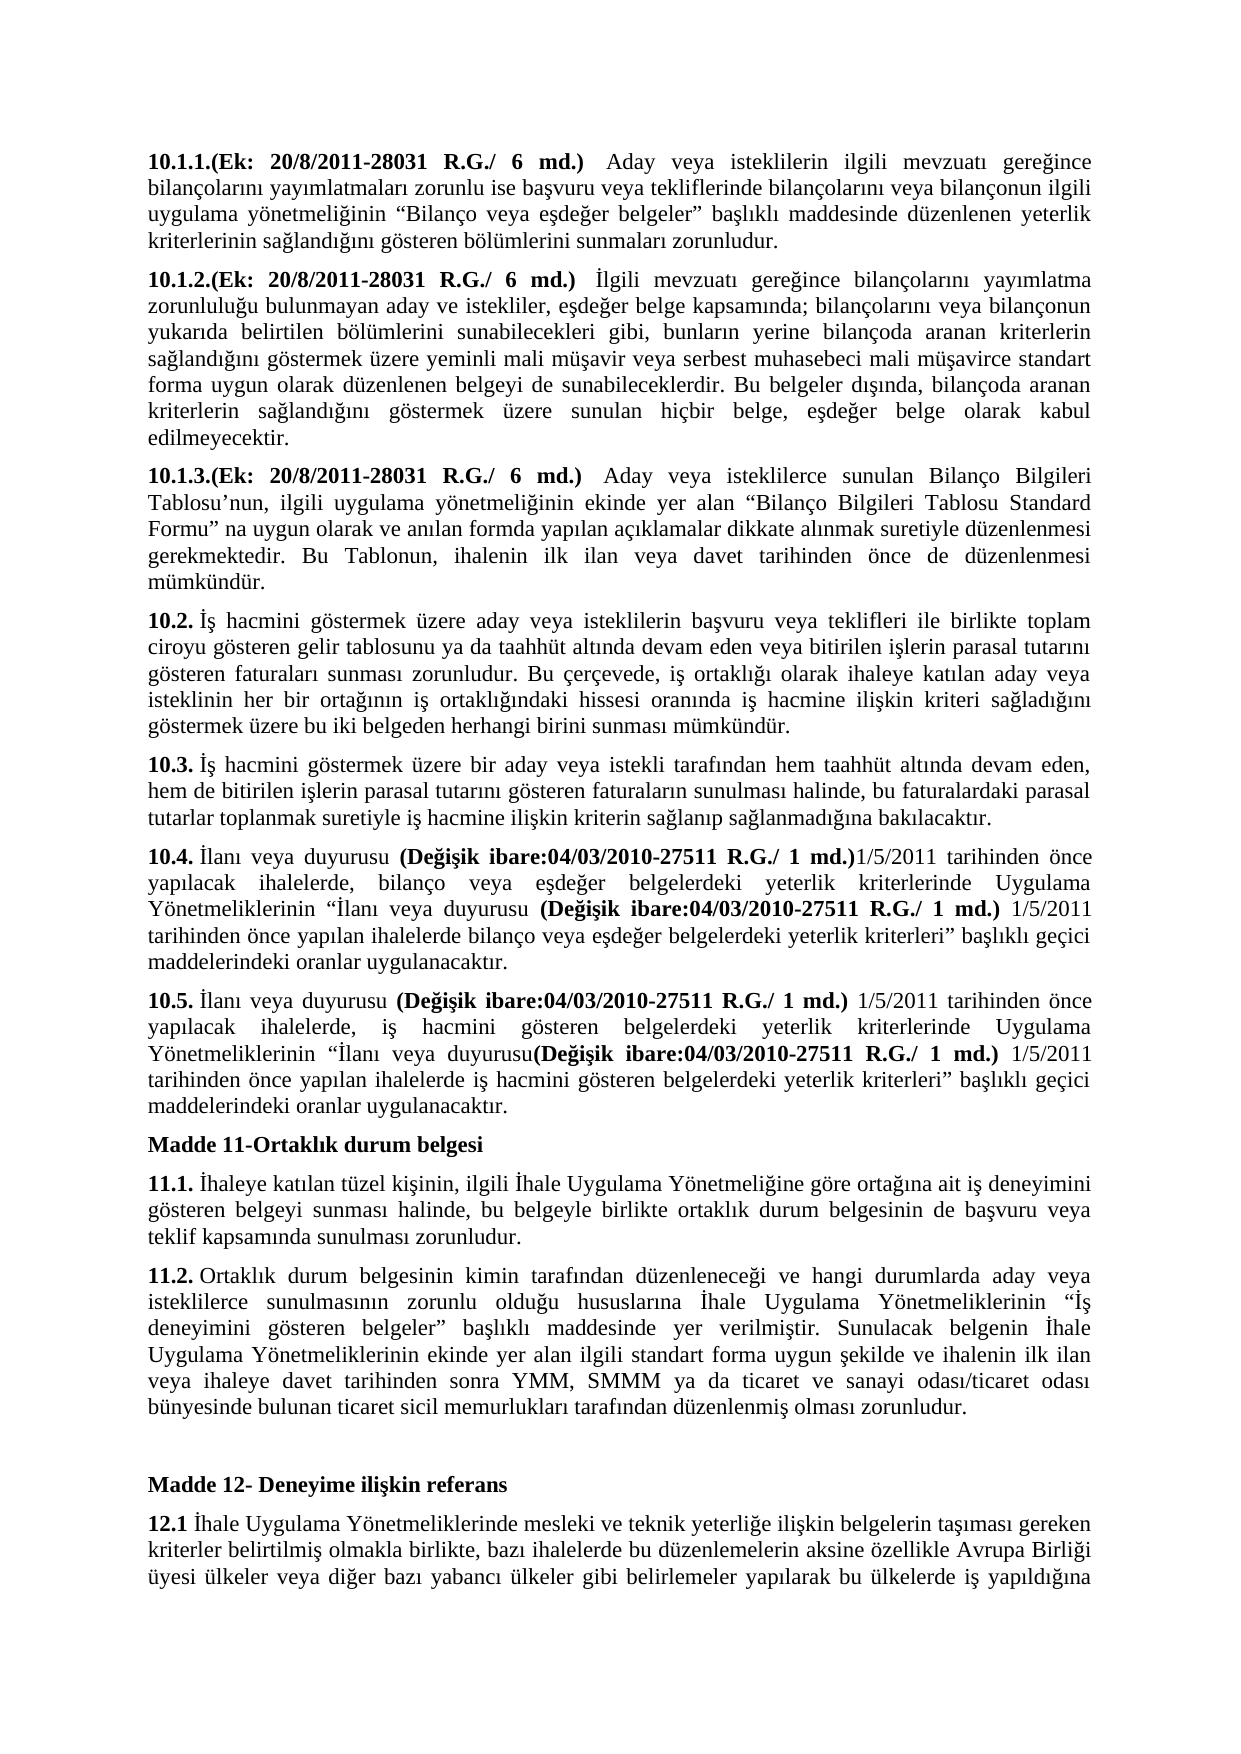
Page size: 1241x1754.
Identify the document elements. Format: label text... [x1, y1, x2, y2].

text 10.1.2.(Ek: 20/8/2011-28031 R.G./ 6 md.) İlgili mevzuatı gereğince bilançolarını yayımlatma zorunluluğu bulunmayan aday ve istekliler, eşdeğer belge kapsamında; bilançolarını veya bilançonun yukarıda belirtilen bölümlerini sunabilecekleri gibi, bunların yerine bilançoda aranan kriterlerin sağlandığını göstermek üzere yeminli mali müşavir veya serbest muhasebeci mali müşavirce standart forma uygun olarak düzenlenen belgeyi de sunabileceklerdir. Bu belgeler dışında, bilançoda aranan kriterlerin sağlandığını göstermek üzere sunulan hiçbir belge, eşdeğer belge olarak kabul edilmeyecektir. [148, 266, 1092, 450]
text 10.3. İş hacmini göstermek üzere bir aday veya istekli tarafından hem taahhüt altında devam eden, hem de bitirilen işlerin parasal tutarını gösteren faturaların sunulması halinde, bu faturalardaki parasal tutarlar toplanmak suretiyle iş hacmine ilişkin kriterin sağlanıp sağlanmadığına bakılacaktır. [148, 751, 1092, 830]
text 10.4. İlanı veya duyurusu (Değişik ibare:04/03/2010-27511 R.G./ 1 md.)1/5/2011 tarihinden önce yapılacak ihalelerde, bilanço veya eşdeğer belgelerdeki yeterlik kriterlerinde Uygulama Yönetmeliklerinin “İlanı veya duyurusu (Değişik ibare:04/03/2010-27511 R.G./ 1 md.) 1/5/2011 tarihinden önce yapılan ihalelerde bilanço veya eşdeğer belgelerdeki yeterlik kriterleri” başlıklı geçici maddelerindeki oranlar uygulanacaktır. [148, 843, 1092, 974]
text 10.2. İş hacmini göstermek üzere aday veya isteklilerin başvuru veya teklifleri ile birlikte toplam ciroyu gösteren gelir tablosunu ya da taahhüt altında devam eden veya bitirilen işlerin parasal tutarını gösteren faturaları sunması zorunludur. Bu çerçevede, iş ortaklığı olarak ihaleye katılan aday veya isteklinin her bir ortağının iş ortaklığındaki hissesi oranında iş hacmine ilişkin kriteri sağladığını göstermek üzere bu iki belgeden herhangi birini sunması mümkündür. [148, 607, 1092, 739]
text 11.1. İhaleye katılan tüzel kişinin, ilgili İhale Uygulama Yönetmeliğine göre ortağına ait iş deneyimini gösteren belgeyi sunması halinde, bu belgeyle birlikte ortaklık durum belgesinin de başvuru veya teklif kapsamında sunulması zorunludur. [148, 1170, 1092, 1249]
text 10.1.1.(Ek: 20/8/2011-28031 R.G./ 6 md.) Aday veya isteklilerin ilgili mevzuatı gereğince bilançolarını yayımlatmaları zorunlu ise başvuru veya tekliflerinde bilançolarını veya bilançonun ilgili uygulama yönetmeliğinin “Bilanço veya eşdeğer belgeler” başlıklı maddesinde düzenlenen yeterlik kriterlerinin sağlandığını gösteren bölümlerini sunmaları zorunludur. [148, 148, 1092, 253]
text 10.1.3.(Ek: 20/8/2011-28031 R.G./ 6 md.) Aday veya isteklilerce sunulan Bilanço Bilgileri Tablosu’nun, ilgili uygulama yönetmeliğinin ekinde yer alan “Bilanço Bilgileri Tablosu Standard Formu” na uygun olarak ve anılan formda yapılan açıklamalar dikkate alınmak suretiyle düzenlenmesi gerekmektedir. Bu Tablonun, ihalenin ilk ilan veya davet tarihinden önce de düzenlenmesi mümkündür. [148, 463, 1092, 594]
text 11.2. Ortaklık durum belgesinin kimin tarafından düzenleneceği ve hangi durumlarda aday veya isteklilerce sunulmasının zorunlu olduğu hususlarına İhale Uygulama Yönetmeliklerinin “İş deneyimini gösteren belgeler” başlıklı maddesinde yer verilmiştir. Sunulacak belgenin İhale Uygulama Yönetmeliklerinin ekinde yer alan ilgili standart forma uygun şekilde ve ihalenin ilk ilan veya ihaleye davet tarihinden sonra YMM, SMMM ya da ticaret ve sanayi odası/ticaret odası bünyesinde bulunan ticaret sicil memurlukları tarafından düzenlenmiş olması zorunludur. [148, 1262, 1092, 1420]
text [148, 1510, 1092, 1589]
text Madde 12- Deneyime ilişkin referans [148, 1471, 1092, 1497]
text Madde 11-Ortaklık durum belgesi [148, 1131, 1092, 1158]
text 10.5. İlanı veya duyurusu (Değişik ibare:04/03/2010-27511 R.G./ 1 md.) 1/5/2011 tarihinden önce yapılacak ihalelerde, iş hacmini gösteren belgelerdeki yeterlik kriterlerinde Uygulama Yönetmeliklerinin “İlanı veya duyurusu(Değişik ibare:04/03/2010-27511 R.G./ 1 md.) 1/5/2011 tarihinden önce yapılan ihalelerde iş hacmini gösteren belgelerdeki yeterlik kriterleri” başlıklı geçici maddelerindeki oranlar uygulanacaktır. [148, 987, 1092, 1119]
